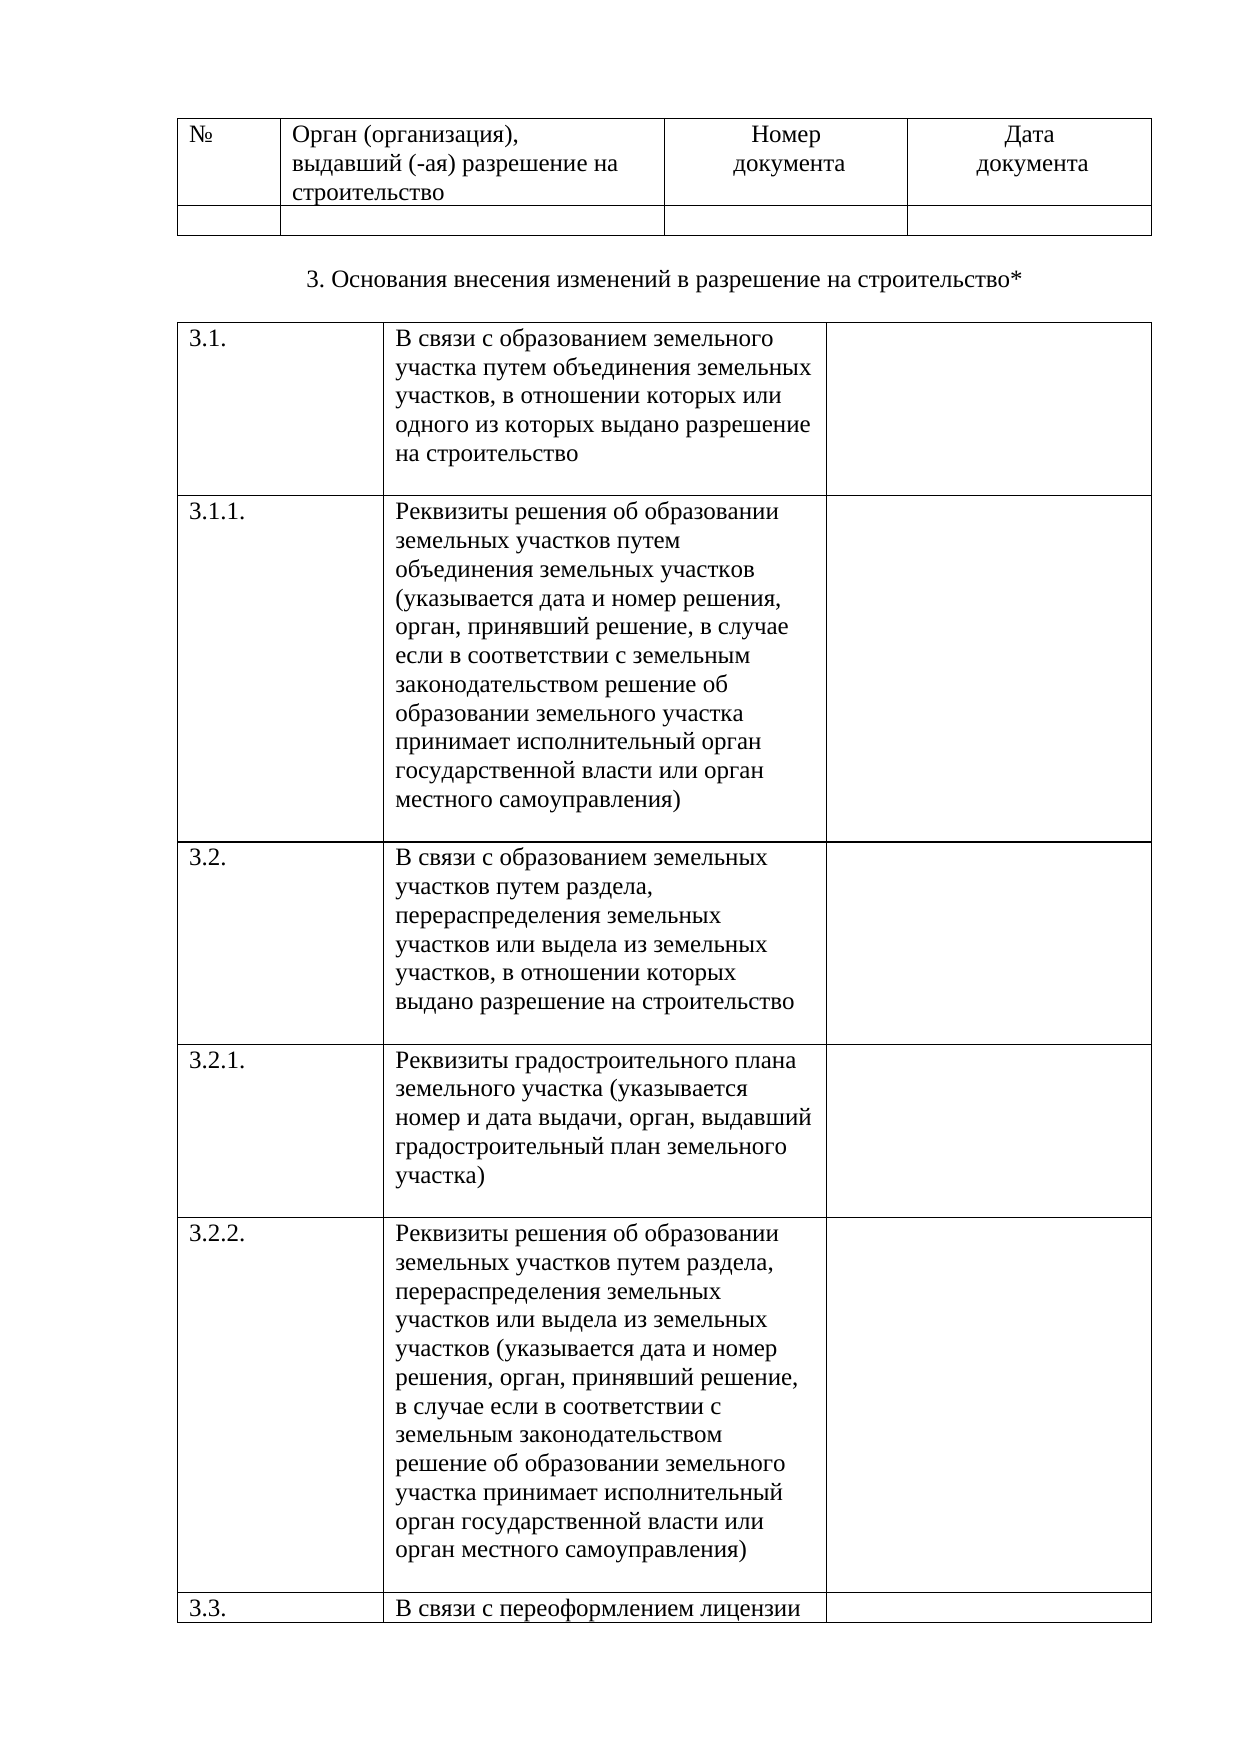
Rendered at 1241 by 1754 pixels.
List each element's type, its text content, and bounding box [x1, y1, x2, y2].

table_cell [665, 206, 907, 235]
table_cell 3.2. [178, 843, 383, 1044]
table_cell [827, 1045, 1151, 1217]
table_cell [908, 206, 1151, 235]
table_cell 3.2.2. [178, 1218, 383, 1592]
table_header [827, 323, 1151, 495]
table_header Дата документа [908, 119, 1151, 205]
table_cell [384, 1593, 826, 1622]
table_header В связи с образованием земельного участка путем объединения земельных участков, в отношении которых или одного из которых выдано разрешение на строительство [384, 323, 826, 495]
table_cell Реквизиты решения об образовании земельных участков путем объединения земельных участков (указывается дата и номер решения, орган, принявший решение, в случае если в соответствии с земельным законодательством решение об образовании земельного участка принимает исполнительный орган государственной власти или орган местного самоуправления) [384, 496, 826, 841]
table_cell В связи с образованием земельных участков путем раздела, перераспределения земельных участков или выдела из земельных участков, в отношении которых выдано разрешение на строительство [384, 843, 826, 1044]
text 3. Основания внесения изменений в разрешение на строительство* [177, 264, 1152, 293]
table_header Номер документа [665, 119, 907, 205]
table_cell [178, 206, 280, 235]
table_cell 3.3. [178, 1593, 383, 1622]
table_header № [178, 119, 280, 205]
table_cell Реквизиты решения об образовании земельных участков путем раздела, перераспределения земельных участков или выдела из земельных участков (указывается дата и номер решения, орган, принявший решение, в случае если в соответствии с земельным законодательством решение об образовании земельного участка принимает исполнительный орган государственной власти или орган местного самоуправления) [384, 1218, 826, 1592]
table_cell [827, 496, 1151, 841]
table_header 3.1. [178, 323, 383, 495]
table_cell [827, 843, 1151, 1044]
table_cell Реквизиты градостроительного плана земельного участка (указывается номер и дата выдачи, орган, выдавший градостроительный план земельного участка) [384, 1045, 826, 1217]
table_cell [827, 1593, 1151, 1622]
table_cell [281, 206, 664, 235]
table_cell 3.1.1. [178, 496, 383, 841]
table_cell [827, 1218, 1151, 1592]
table_cell 3.2.1. [178, 1045, 383, 1217]
table_header Орган (организация), выдавший (-ая) разрешение на строительство [281, 119, 664, 205]
